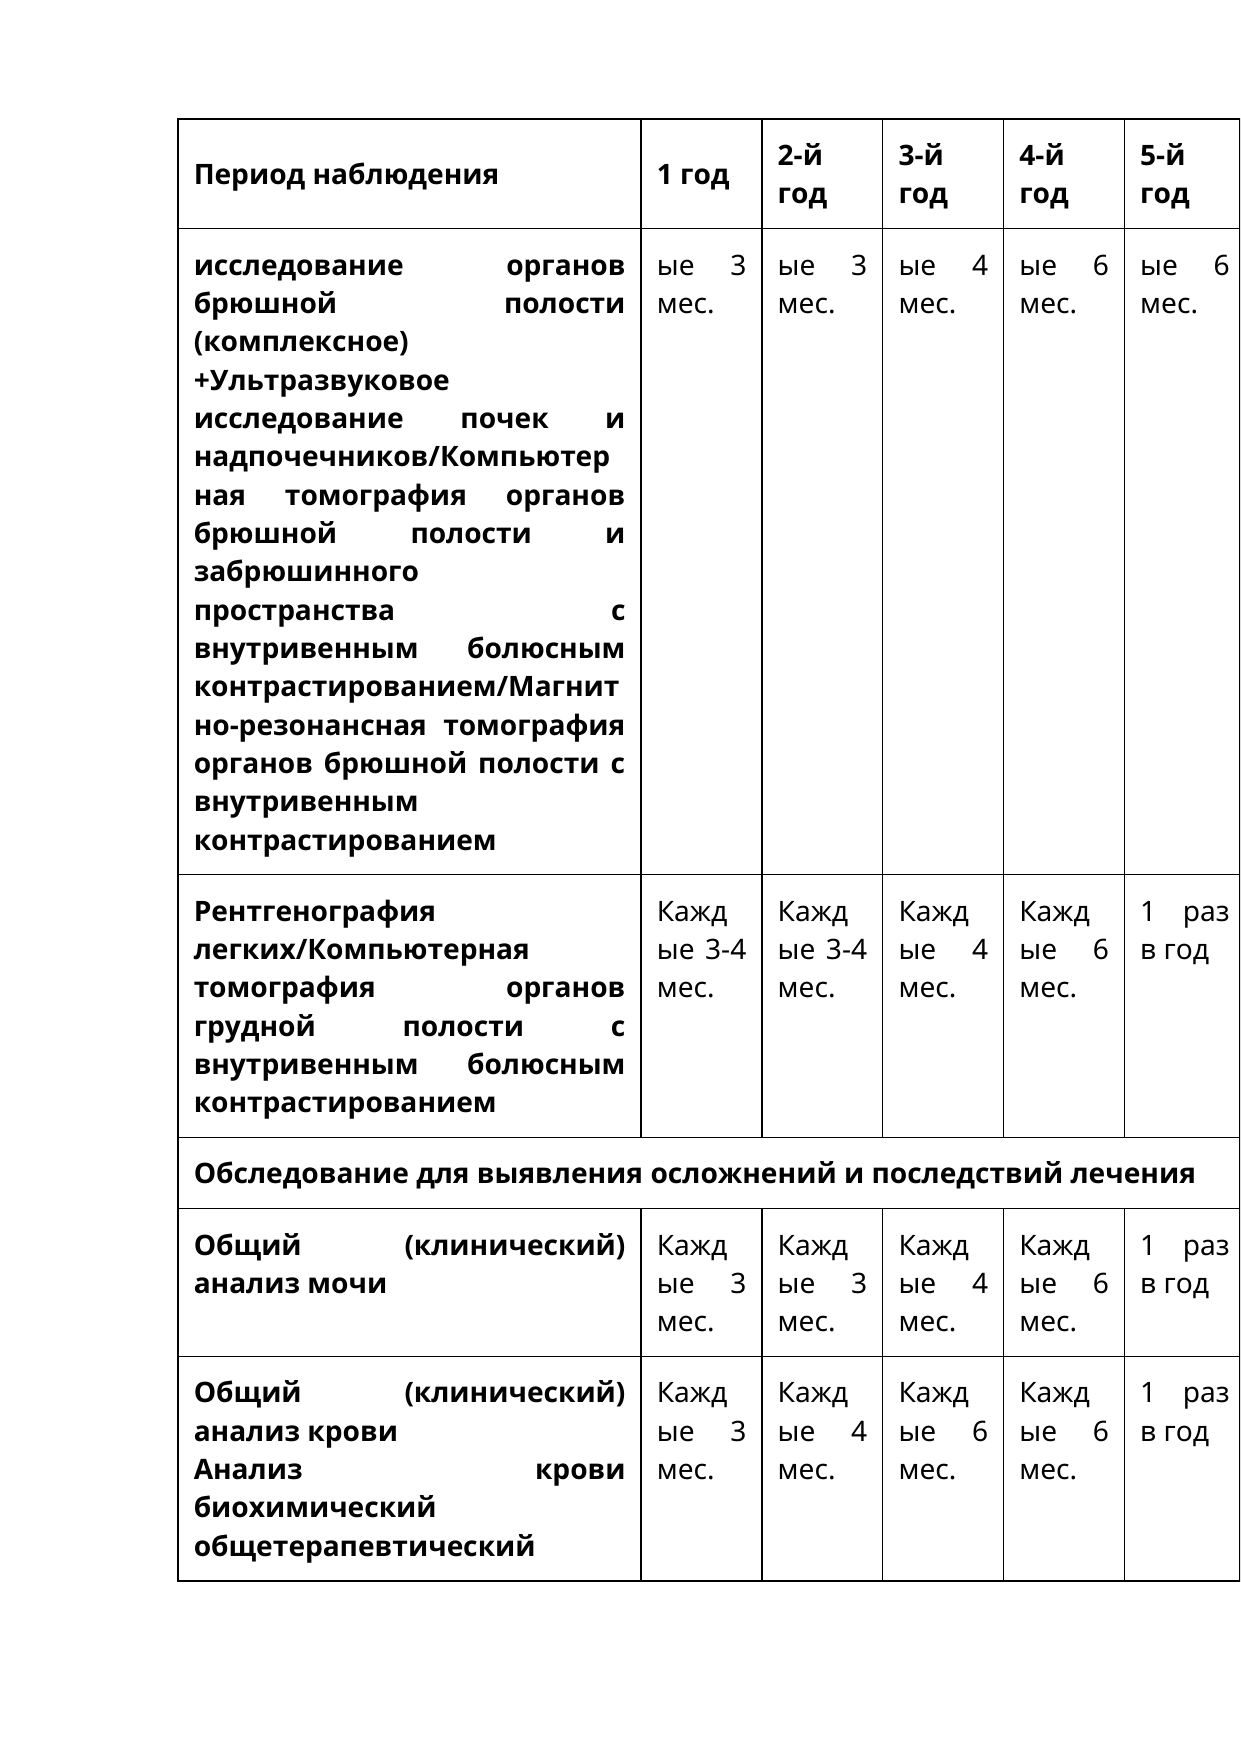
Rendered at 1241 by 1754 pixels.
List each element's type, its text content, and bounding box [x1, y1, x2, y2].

table_cell Общий (клинический) анализ крови Анализ крови биохимический общетерапевтический [179, 1357, 640, 1580]
table_cell Каждые 3 мес. [642, 1209, 761, 1356]
table_cell Общий (клинический) анализ мочи [179, 1209, 640, 1356]
table_cell Каждые 6 мес. [1004, 229, 1124, 874]
table_cell 1 раз в год [1125, 875, 1239, 1137]
table_cell Рентгенография легких/Компьютерная томография органов грудной полости с внутривенным болюсным контрастированием [179, 875, 640, 1137]
table_header 3-й год [883, 120, 1003, 228]
table_cell 1 раз в год [1125, 1357, 1239, 1580]
table_cell Каждые 4 мес. [763, 1357, 882, 1580]
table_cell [179, 229, 640, 874]
table_cell Каждые 6 мес. [883, 1357, 1003, 1580]
table_cell Каждые 3 мес. [763, 229, 882, 874]
table_cell Каждые 6 мес. [1125, 229, 1239, 874]
table_header 1 год [642, 120, 761, 228]
table_cell Каждые 6 мес. [1004, 875, 1124, 1137]
table_cell Каждые 6 мес. [1004, 1357, 1124, 1580]
table_cell 1 раз в год [1125, 1209, 1239, 1356]
table_cell Каждые 4 мес. [883, 1209, 1003, 1356]
table_cell Каждые 4 мес. [883, 229, 1003, 874]
table_cell Каждые 6 мес. [1004, 1209, 1124, 1356]
table_cell Каждые 3-4 мес. [763, 875, 882, 1137]
table_header 5-й год [1125, 120, 1239, 228]
table_cell Каждые 3 мес. [642, 1357, 761, 1580]
table_cell Каждые 3-4 мес. [642, 875, 761, 1137]
table_cell Обследование для выявления осложнений и последствий лечения [179, 1138, 1239, 1208]
table_header 4-й год [1004, 120, 1124, 228]
table_header 2-й год [763, 120, 882, 228]
table_header Период наблюдения [179, 120, 640, 228]
table_cell Каждые 4 мес. [883, 875, 1003, 1137]
table_cell Каждые 3 мес. [642, 229, 761, 874]
table_cell Каждые 3 мес. [763, 1209, 882, 1356]
